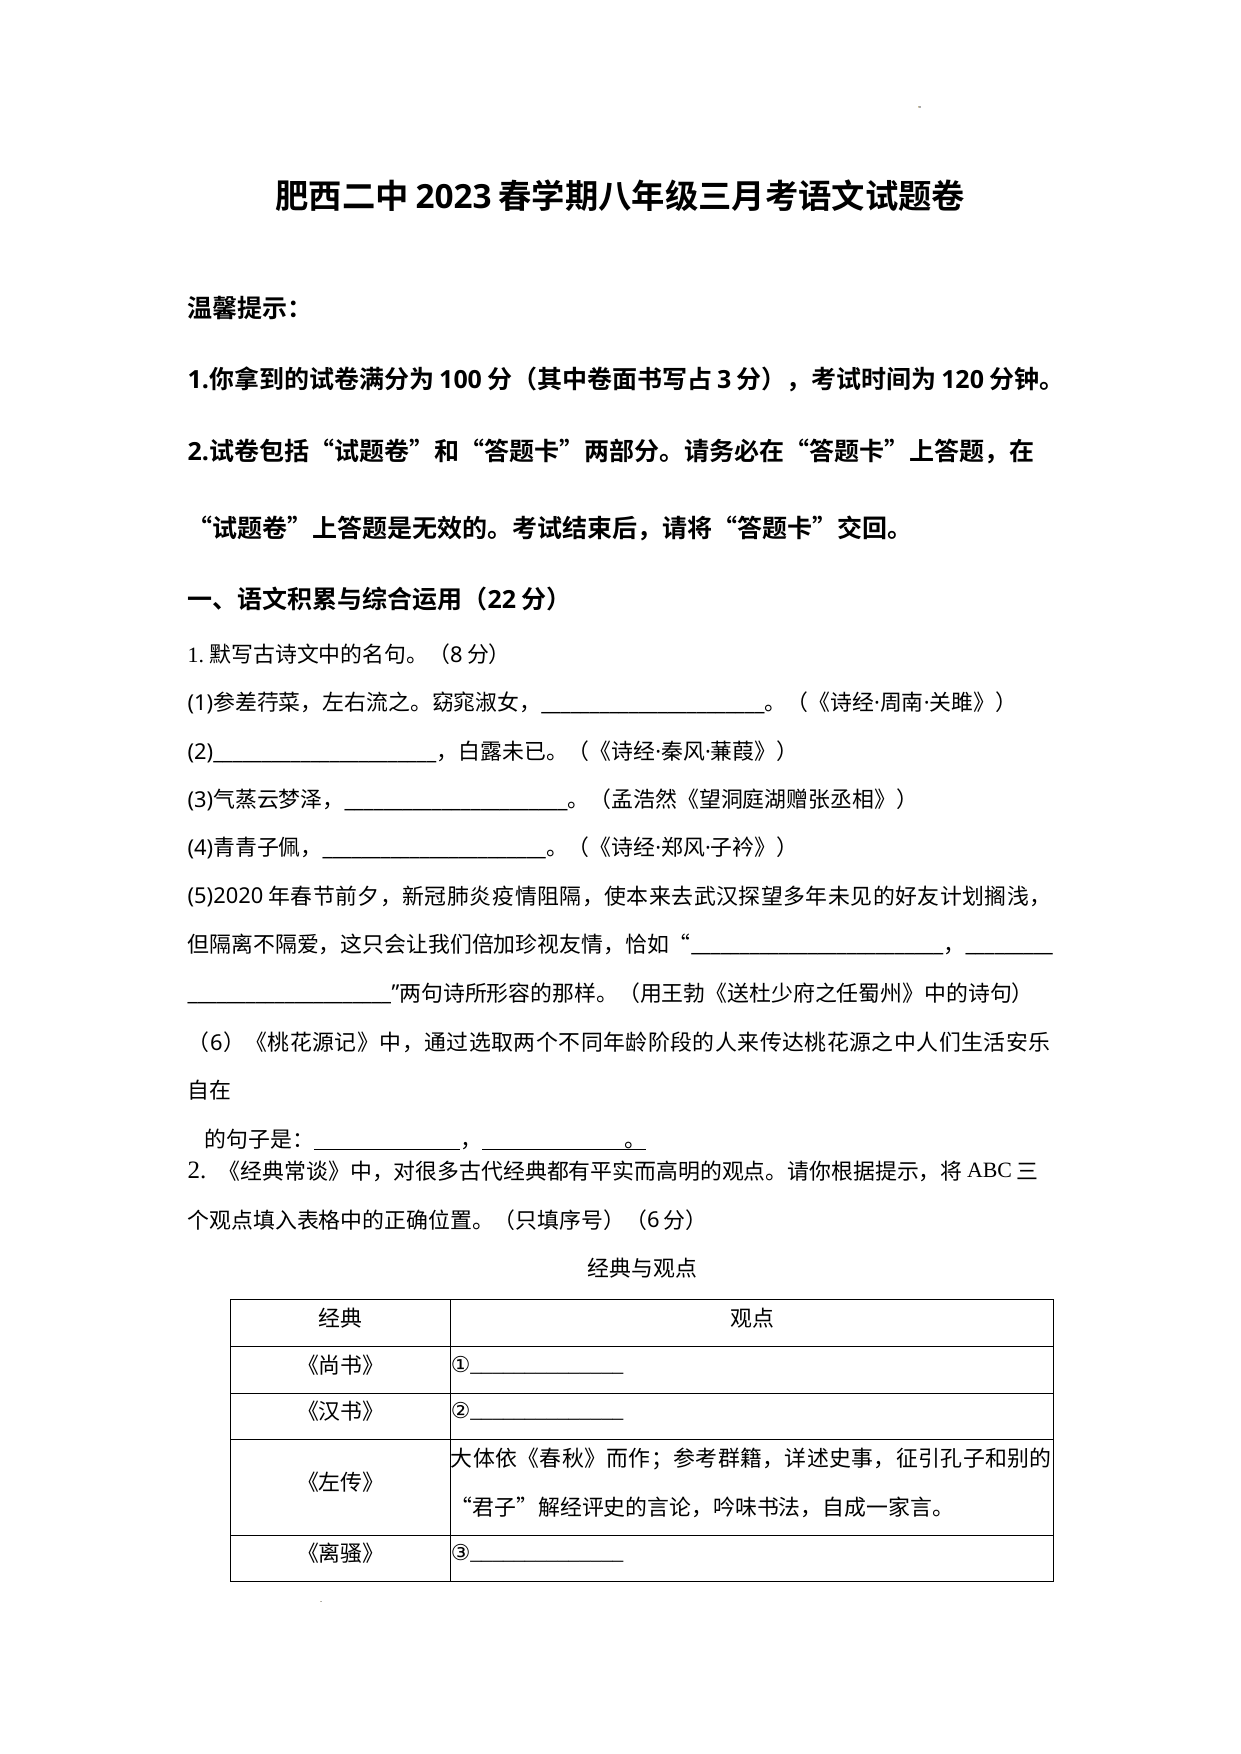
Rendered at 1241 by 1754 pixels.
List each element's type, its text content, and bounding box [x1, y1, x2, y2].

table_cell 大体依《春秋》而作；参考群籍，详述史事，征引孔子和别的“君子”解经评史的言论，吟味书法，自成一家言。 [451, 1440, 1053, 1535]
text (3)气蒸云梦泽，_______________________。（孟浩然《望洞庭湖赠张丞相》） [187, 782, 1053, 814]
table_cell 《汉书》 [231, 1394, 450, 1439]
table_header 观点 [451, 1300, 1053, 1346]
text (5)2020年春节前夕，新冠肺炎疫情阻隔，使本来去武汉探望多年未见的好友计划搁浅，但隔离不隔爱，这只会让我们倍加珍视友情，恰如“__________________________，______________________________”两句诗所形容的那样。（用王勃《送杜少府之任蜀州》中的诗句） [187, 878, 1053, 1008]
table_cell 《离骚》 [231, 1536, 450, 1581]
text 2.试卷包括“试题卷”和“答题卡”两部分。请务必在“答题卡”上答题，在“试题卷”上答题是无效的。考试结束后，请将“答题卡”交回。 [187, 417, 1053, 559]
table_cell ③______________ [451, 1536, 1053, 1581]
table_cell ①______________ [451, 1347, 1053, 1393]
text 温馨提示： [187, 274, 1053, 339]
text 的句子是： ， 。 [204, 1121, 1053, 1154]
table_cell ②______________ [451, 1394, 1053, 1439]
table_cell 《尚书》 [231, 1347, 450, 1393]
text 经典与观点 [231, 1251, 1053, 1283]
text 一、语文积累与综合运用（22分） [187, 565, 1053, 630]
text 1. 默写古诗文中的名句。（8分） [187, 637, 1053, 669]
text (2)_______________________，白露未已。（《诗经·秦风·蒹葭》） [187, 733, 1053, 766]
list 2. 《经典常谈》中，对很多古代经典都有平实而高明的观点。请你根据提示，将ABC三个观点填入表格中的正确位置。（只填序号）（6分） [187, 1154, 1053, 1235]
text (4)青青子佩，_______________________。（《诗经·郑风·子衿》） [187, 830, 1053, 862]
text （6）《桃花源记》中，通过选取两个不同年龄阶段的人来传达桃花源之中人们生活安乐自在 [187, 1024, 1053, 1105]
table_cell 《左传》 [231, 1440, 450, 1535]
text (1)参差荇菜，左右流之。窈窕淑女，_______________________。（《诗经·周南·关雎》） [187, 685, 1053, 717]
text 肥西二中2023春学期八年级三月考语文试题卷 [187, 162, 1053, 227]
text 1.你拿到的试卷满分为100分（其中卷面书写占3分），考试时间为120分钟。 [187, 346, 1053, 411]
table_header 经典 [231, 1300, 450, 1346]
